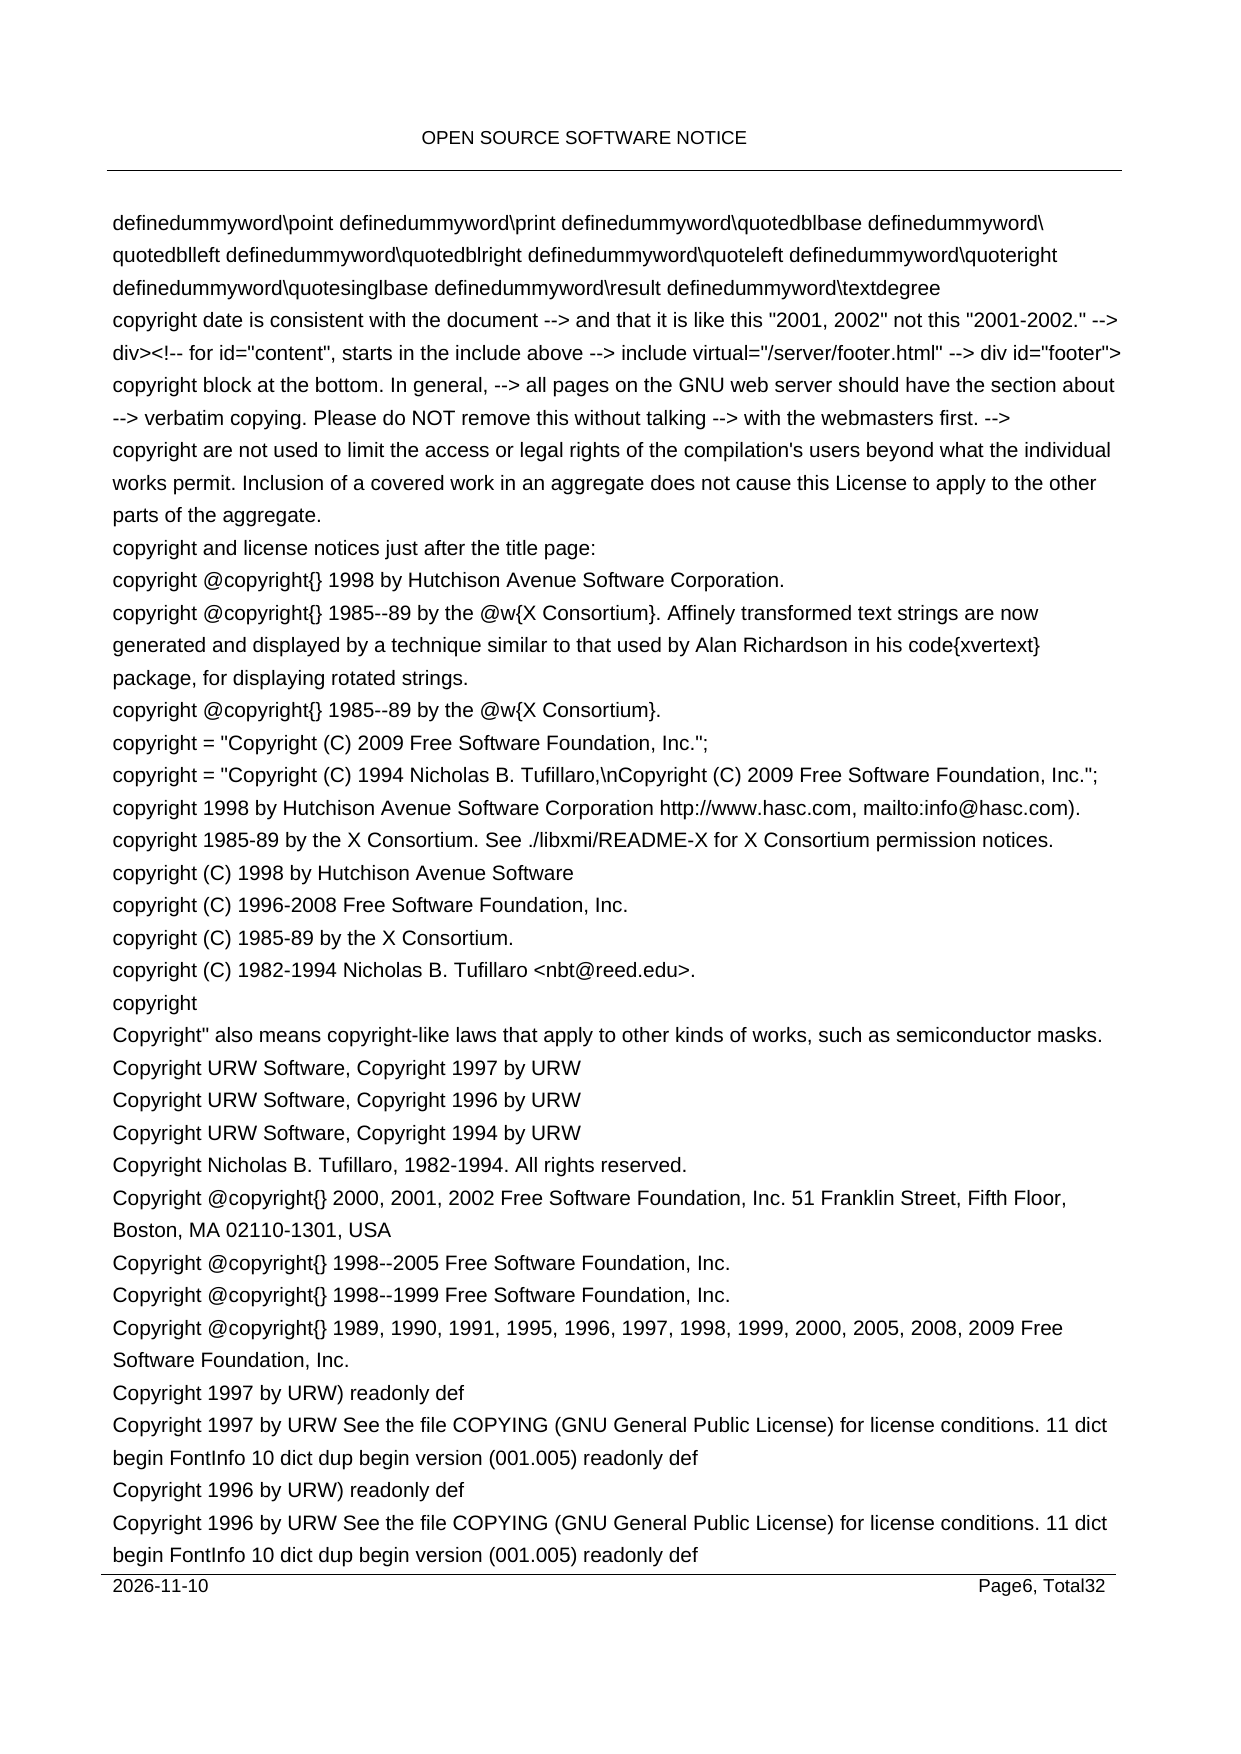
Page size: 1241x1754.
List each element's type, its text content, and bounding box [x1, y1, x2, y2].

text copyright @copyright{} 1985--89 by the @w{X Consortium}. [112, 694, 1128, 726]
text Copyright @copyright{} 1989, 1990, 1991, 1995, 1996, 1997, 1998, 1999, 2000, 2005, 2008, 2009 Free Software Foundation, Inc. [112, 1311, 1128, 1376]
text Copyright 1997 by URW See the file COPYING (GNU General Public License) for license conditions. 11 dict begin FontInfo 10 dict dup begin version (001.005) readonly def [112, 1409, 1128, 1474]
text Copyright 1996 by URW) readonly def [112, 1474, 1128, 1506]
text copyright @copyright{} 1985--89 by the @w{X Consortium}. Affinely transformed text strings are now generated and displayed by a technique similar to that used by Alan Richardson in his code{xvertext} package, for displaying rotated strings. [112, 596, 1128, 694]
text Copyright Nicholas B. Tufillaro, 1982-1994. All rights reserved. [112, 1149, 1128, 1181]
text Copyright @copyright{} 2000, 2001, 2002 Free Software Foundation, Inc. 51 Franklin Street, Fifth Floor, Boston, MA 02110-1301, USA [112, 1181, 1128, 1246]
text Copyright 1996 by URW See the file COPYING (GNU General Public License) for license conditions. 11 dict begin FontInfo 10 dict dup begin version (001.005) readonly def [112, 1506, 1128, 1571]
text copyright and license notices just after the title page: [112, 531, 1128, 564]
text copyright (C) 1998 by Hutchison Avenue Software [112, 856, 1128, 889]
text copyright are not used to limit the access or legal rights of the compilation's users beyond what the individual works permit. Inclusion of a covered work in an aggregate does not cause this License to apply to the other parts of the aggregate. [112, 434, 1128, 531]
text copyright date is consistent with the document --> and that it is like this "2001, 2002" not this "2001-2002." --> div><!-- for id="content", starts in the include above --> include virtual="/server/footer.html" --> div id="footer"> [112, 304, 1128, 369]
text copyright (C) 1985-89 by the X Consortium. [112, 921, 1128, 954]
text copyright = "Copyright (C) 2009 Free Software Foundation, Inc."; [112, 726, 1128, 759]
text copyright [112, 986, 1128, 1019]
text Copyright URW Software, Copyright 1996 by URW [112, 1084, 1128, 1116]
text copyright block at the bottom. In general, --> all pages on the GNU web server should have the section about --> verbatim copying. Please do NOT remove this without talking --> with the webmasters first. --> [112, 369, 1128, 434]
text copyright (C) 1982-1994 Nicholas B. Tufillaro <nbt@reed.edu>. [112, 954, 1128, 986]
text Copyright" also means copyright-like laws that apply to other kinds of works, such as semiconductor masks. [112, 1019, 1128, 1051]
text copyright @copyright{} 1998 by Hutchison Avenue Software Corporation. [112, 564, 1128, 596]
text copyright 1998 by Hutchison Avenue Software Corporation http://www.hasc.com, mailto:info@hasc.com). [112, 791, 1128, 824]
text Copyright @copyright{} 1998--1999 Free Software Foundation, Inc. [112, 1279, 1128, 1311]
text copyright 1985-89 by the X Consortium. See ./libxmi/README-X for X Consortium permission notices. [112, 824, 1128, 856]
text Copyright @copyright{} 1998--2005 Free Software Foundation, Inc. [112, 1246, 1128, 1279]
text Copyright URW Software, Copyright 1994 by URW [112, 1116, 1128, 1149]
text copyright = "Copyright (C) 1994 Nicholas B. Tufillaro,\nCopyright (C) 2009 Free Software Foundation, Inc."; [112, 759, 1128, 791]
text Copyright URW Software, Copyright 1997 by URW [112, 1051, 1128, 1084]
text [112, 206, 1128, 304]
text copyright (C) 1996-2008 Free Software Foundation, Inc. [112, 889, 1128, 921]
text Copyright 1997 by URW) readonly def [112, 1376, 1128, 1409]
